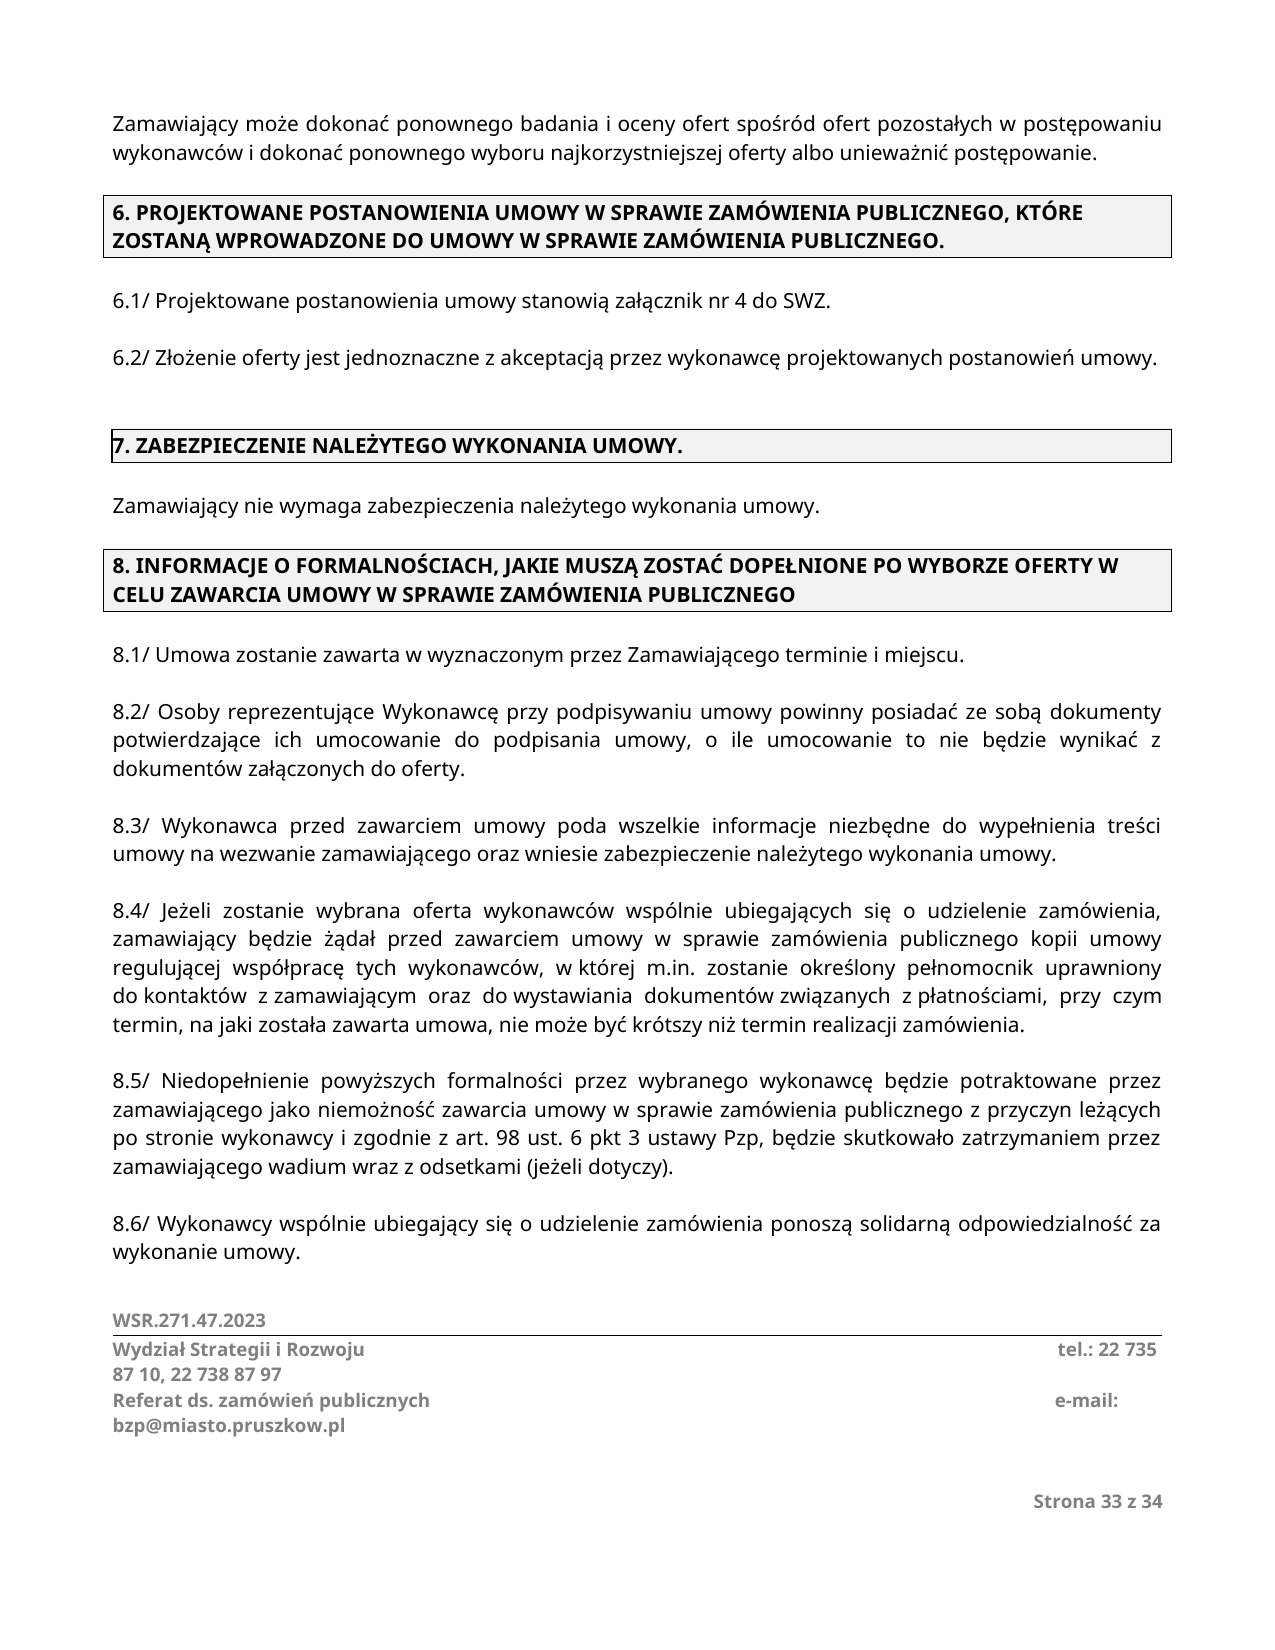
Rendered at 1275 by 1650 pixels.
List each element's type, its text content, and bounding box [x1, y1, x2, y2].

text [112, 109, 1162, 166]
text 8.1/ Umowa zostanie zawarta w wyznaczonym przez Zamawiającego terminie i miejscu. [112, 640, 1162, 668]
text 6. PROJEKTOWANE POSTANOWIENIA UMOWY W SPRAWIE ZAMÓWIENIA PUBLICZNEGO, KTÓRE ZOSTANĄ WPROWADZONE DO UMOWY W SPRAWIE ZAMÓWIENIA PUBLICZNEGO. [104, 196, 1171, 257]
text Zamawiający nie wymaga zabezpieczenia należytego wykonania umowy. [112, 492, 1162, 520]
text 6.2/ Złożenie oferty jest jednoznaczne z akceptacją przez wykonawcę projektowanych postanowień umowy. [112, 343, 1162, 372]
text 7. ZABEZPIECZENIE NALEŻYTEGO WYKONANIA UMOWY. [113, 430, 1171, 462]
text 8.6/ Wykonawcy wspólnie ubiegający się o udzielenie zamówienia ponoszą solidarną odpowiedzialność za wykonanie umowy. [112, 1209, 1162, 1266]
text 6.1/ Projektowane postanowienia umowy stanowią załącznik nr 4 do SWZ. [112, 286, 1162, 315]
text 8.4/ Jeżeli zostanie wybrana oferta wykonawców wspólnie ubiegających się o udzielenie zamówienia, zamawiający będzie żądał przed zawarciem umowy w sprawie zamówienia publicznego kopii umowy regulującej współpracę tych wykonawców, w której m.in. zostanie określony pełnomocnik uprawniony do kontaktów z zamawiającym oraz do wystawiania dokumentów związanych z płatnościami, przy czym termin, na jaki została zawarta umowa, nie może być krótszy niż termin realizacji zamówienia. [112, 896, 1162, 1038]
text 8.2/ Osoby reprezentujące Wykonawcę przy podpisywaniu umowy powinny posiadać ze sobą dokumenty potwierdzające ich umocowanie do podpisania umowy, o ile umocowanie to nie będzie wynikać z dokumentów załączonych do oferty. [112, 697, 1162, 782]
text 8.3/ Wykonawca przed zawarciem umowy poda wszelkie informacje niezbędne do wypełnienia treści umowy na wezwanie zamawiającego oraz wniesie zabezpieczenie należytego wykonania umowy. [112, 811, 1162, 868]
text 8. INFORMACJE O FORMALNOŚCIACH, JAKIE MUSZĄ ZOSTAĆ DOPEŁNIONE PO WYBORZE OFERTY W CELU ZAWARCIA UMOWY W SPRAWIE ZAMÓWIENIA PUBLICZNEGO [104, 550, 1171, 611]
text 8.5/ Niedopełnienie powyższych formalności przez wybranego wykonawcę będzie potraktowane przez zamawiającego jako niemożność zawarcia umowy w sprawie zamówienia publicznego z przyczyn leżących po stronie wykonawcy i zgodnie z art. 98 ust. 6 pkt 3 ustawy Pzp, będzie skutkowało zatrzymaniem przez zamawiającego wadium wraz z odsetkami (jeżeli dotyczy). [112, 1067, 1162, 1180]
